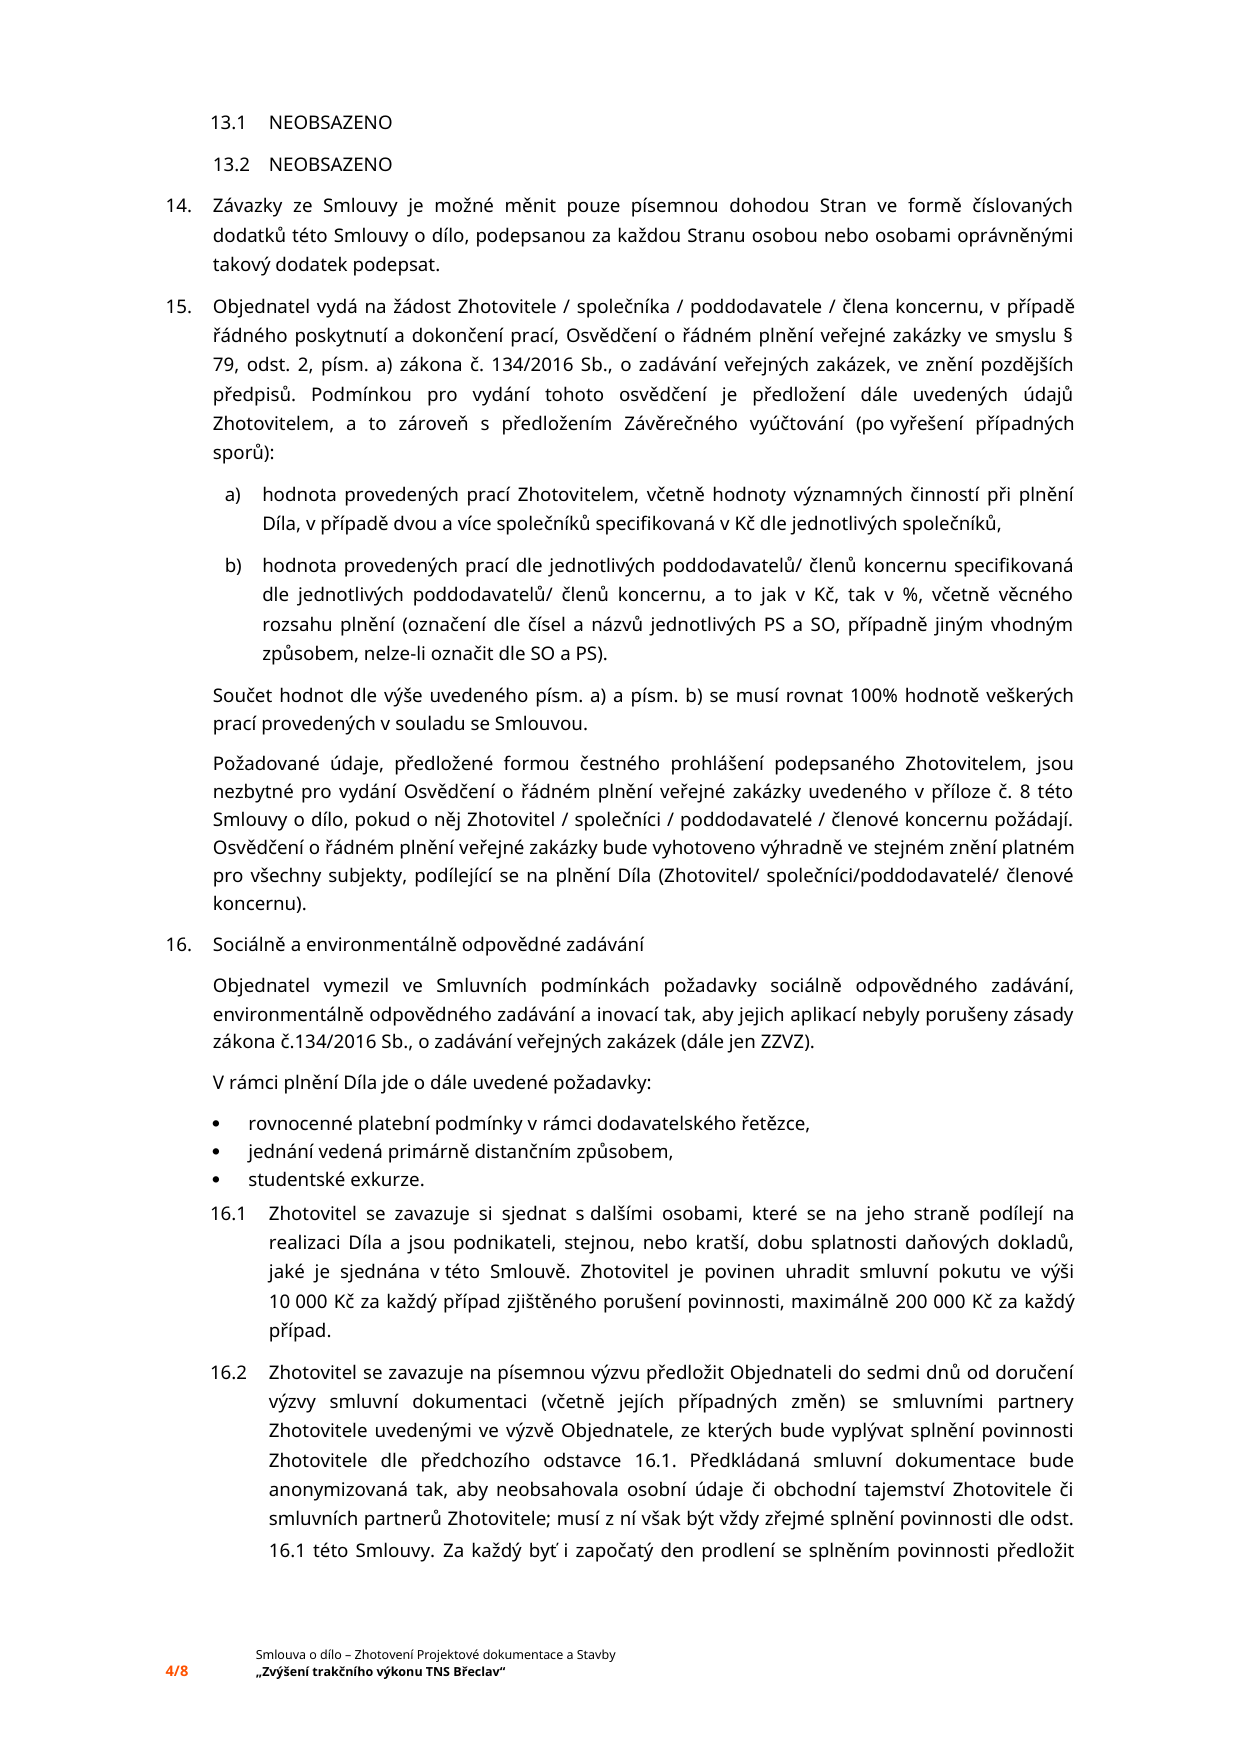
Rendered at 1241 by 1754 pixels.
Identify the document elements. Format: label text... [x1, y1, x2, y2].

text NEOBSAZENO [210, 109, 1075, 135]
text Požadované údaje, předložené formou čestného prohlášení podepsaného Zhotovitelem, jsou nezbytné pro vydání Osvědčení o řádném plnění veřejné zakázky uvedeného v příloze č. 8 této Smlouvy o dílo, pokud o něj Zhotovitel / společníci / poddodavatelé / členové koncernu požádají. Osvědčení o řádném plnění veřejné zakázky bude vyhotoveno výhradně ve stejném znění platném pro všechny subjekty, podílející se na plnění Díla (Zhotovitel/ společníci/poddodavatelé/ členové koncernu). [213, 750, 1075, 916]
text Zhotovitel se zavazuje si sjednat s dalšími osobami, které se na jeho straně podílejí na realizaci Díla a jsou podnikateli, stejnou, nebo kratší, dobu splatnosti daňových dokladů, jaké je sjednána v této Smlouvě. Zhotovitel je povinen uhradit smluvní pokutu ve výši 10 000 Kč za každý případ zjištěného porušení povinnosti, maximálně 200 000 Kč za každý případ. [210, 1200, 1075, 1343]
list studentské exkurze. [213, 1166, 1075, 1191]
text Součet hodnot dle výše uvedeného písm. a) a písm. b) se musí rovnat 100% hodnotě veškerých prací provedených v souladu se Smlouvou. [213, 682, 1075, 735]
text Objednatel vymezil ve Smluvních podmínkách požadavky sociálně odpovědného zadávání, environmentálně odpovědného zadávání a inovací tak, aby jejich aplikací nebyly porušeny zásady zákona č.134/2016 Sb., o zadávání veřejných zakázek (dále jen ZZVZ). [213, 973, 1075, 1054]
list rovnocenné platební podmínky v rámci dodavatelského řetězce, [213, 1110, 1075, 1135]
text NEOBSAZENO [213, 151, 1075, 177]
text hodnota provedených prací dle jednotlivých poddodavatelů/ členů koncernu specifikovaná dle jednotlivých poddodavatelů/ členů koncernu, a to jak v Kč, tak v %, včetně věcného rozsahu plnění (označení dle čísel a názvů jednotlivých PS a SO, případně jiným vhodným způsobem, nelze-li označit dle SO a PS). [224, 552, 1075, 666]
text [210, 1359, 1075, 1563]
list jednání vedená primárně distančním způsobem, [213, 1138, 1075, 1163]
text Sociálně a environmentálně odpovědné zadávání [165, 931, 1075, 957]
text Závazky ze Smlouvy je možné měnit pouze písemnou dohodou Stran ve formě číslovaných dodatků této Smlouvy o dílo, podepsanou za každou Stranu osobou nebo osobami oprávněnými takový dodatek podepsat. [165, 193, 1075, 277]
text hodnota provedených prací Zhotovitelem, včetně hodnoty významných činností při plnění Díla, v případě dvou a více společníků specifikovaná v Kč dle jednotlivých společníků, [224, 481, 1075, 536]
text Objednatel vydá na žádost Zhotovitele / společníka / poddodavatele / člena koncernu, v případě řádného poskytnutí a dokončení prací, Osvědčení o řádném plnění veřejné zakázky ve smyslu § 79, odst. 2, písm. a) zákona č. 134/2016 Sb., o zadávání veřejných zakázek, ve znění pozdějších předpisů. Podmínkou pro vydání tohoto osvědčení je předložení dále uvedených údajů Zhotovitelem, a to zároveň s předložením Závěrečného vyúčtování (po vyřešení případných sporů): [165, 293, 1075, 465]
text V rámci plnění Díla jde o dále uvedené požadavky: [213, 1069, 1075, 1095]
